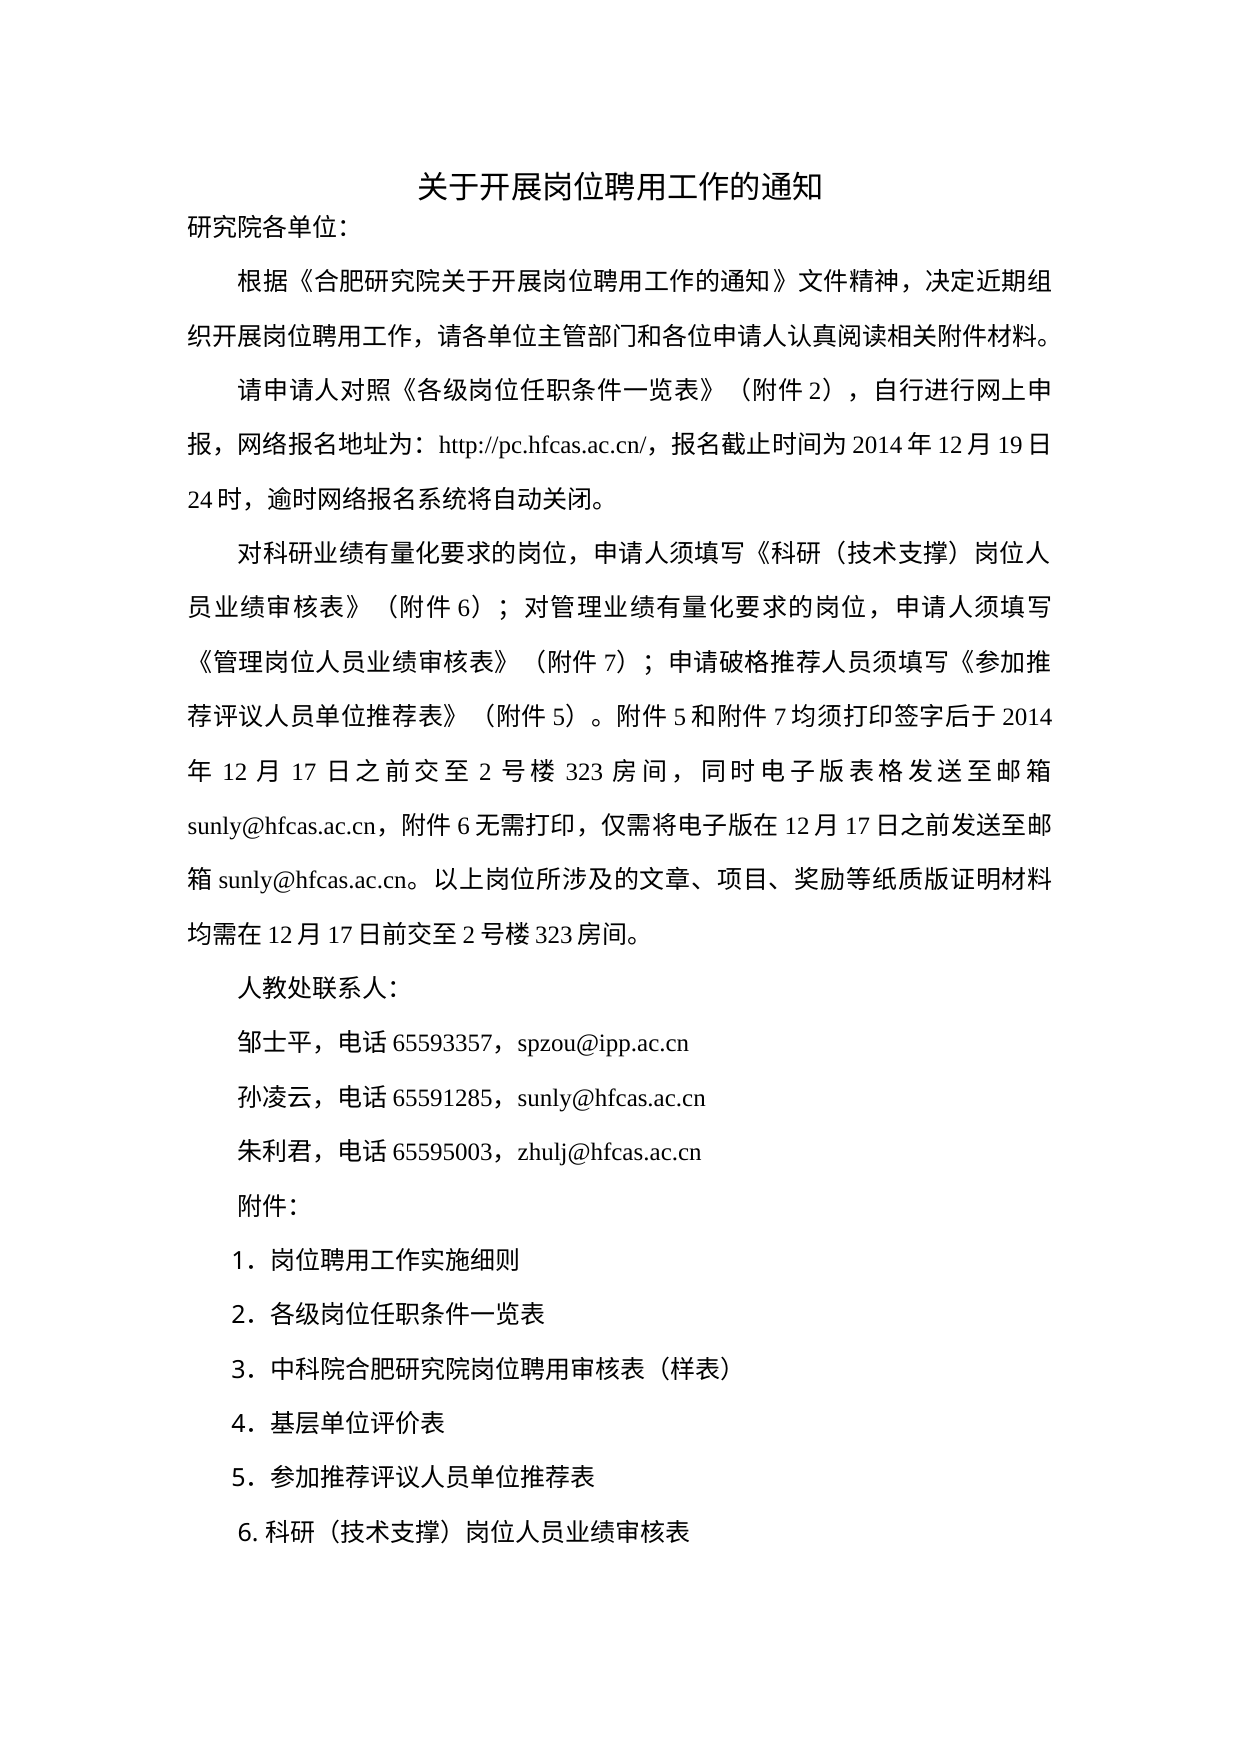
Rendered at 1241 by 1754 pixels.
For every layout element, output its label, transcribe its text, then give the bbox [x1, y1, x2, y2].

text 3．中科院合肥研究院岗位聘用审核表（样表） [187, 1349, 1053, 1385]
text 根据《合肥研究院关于开展岗位聘用工作的通知》文件精神，决定近期组织开展岗位聘用工作，请各单位主管部门和各位申请人认真阅读相关附件材料。 [187, 262, 1053, 352]
text 孙凌云，电话65591285，sunly@hfcas.ac.cn [187, 1077, 1053, 1113]
text 邹士平，电话65593357，spzou@ipp.ac.cn [187, 1023, 1053, 1059]
text 研究院各单位： [187, 207, 1053, 243]
text 5．参加推荐评议人员单位推荐表 [187, 1458, 1053, 1494]
text 6. 科研（技术支撑）岗位人员业绩审核表 [187, 1512, 1053, 1548]
text 1．岗位聘用工作实施细则 [187, 1240, 1053, 1277]
text 朱利君，电话65595003，zhulj@hfcas.ac.cn [187, 1132, 1053, 1168]
text 人教处联系人： [187, 968, 1053, 1005]
text 对科研业绩有量化要求的岗位，申请人须填写《科研（技术支撑）岗位人员业绩审核表》（附件6）；对管理业绩有量化要求的岗位，申请人须填写《管理岗位人员业绩审核表》（附件7）；申请破格推荐人员须填写《参加推荐评议人员单位推荐表》（附件5）。附件5和附件7均须打印签字后于2014年12月17日之前交至2号楼323房间，同时电子版表格发送至邮箱sunly@hfcas.ac.cn，附件6无需打印，仅需将电子版在12月17日之前发送至邮箱sunly@hfcas.ac.cn。以上岗位所涉及的文章、项目、奖励等纸质版证明材料均需在12月17日前交至2号楼323房间。 [187, 533, 1053, 950]
text 请申请人对照《各级岗位任职条件一览表》（附件2），自行进行网上申报，网络报名地址为：http://pc.hfcas.ac.cn/，报名截止时间为2014年12月19日24时，逾时网络报名系统将自动关闭。 [187, 370, 1053, 515]
text 附件： [187, 1186, 1053, 1222]
text 2．各级岗位任职条件一览表 [187, 1295, 1053, 1331]
text 4．基层单位评价表 [187, 1403, 1053, 1440]
text 关于开展岗位聘用工作的通知 [187, 162, 1053, 207]
